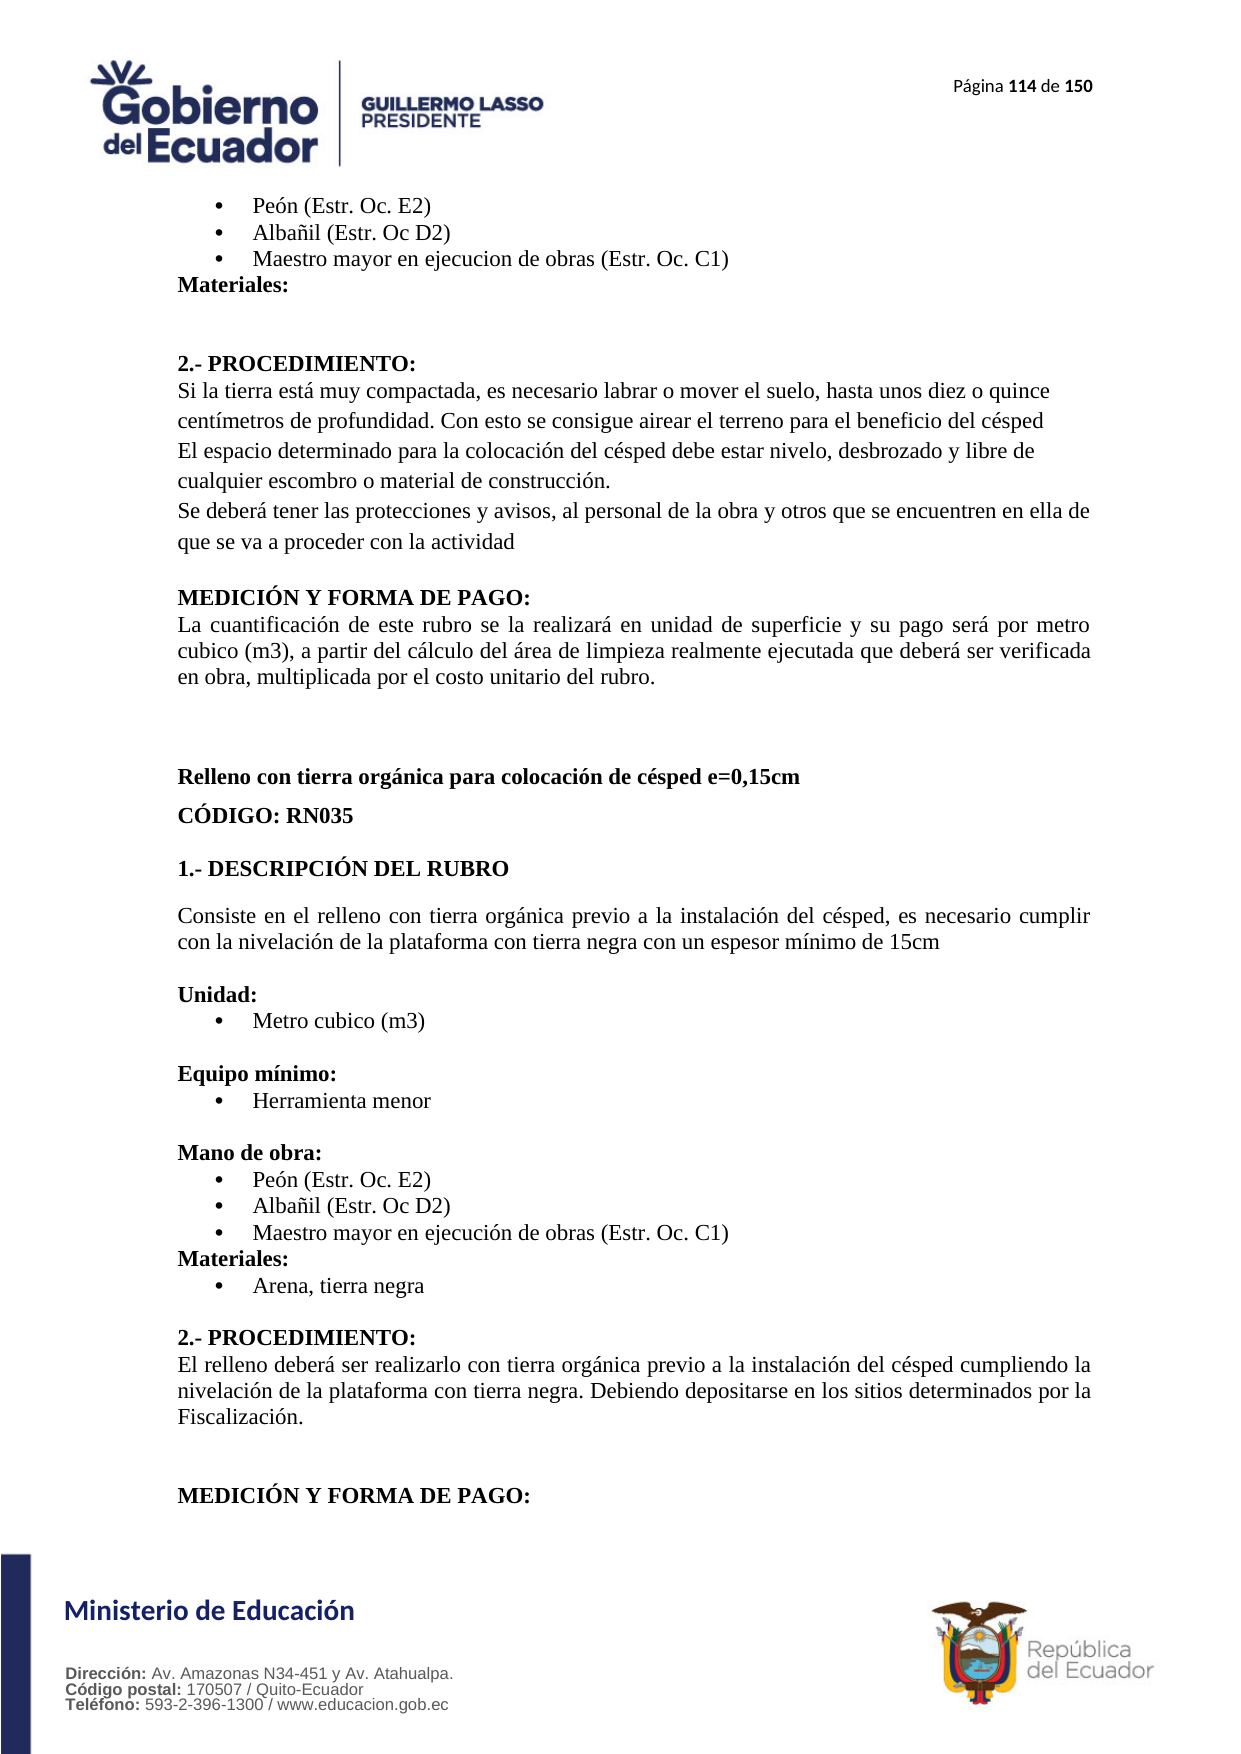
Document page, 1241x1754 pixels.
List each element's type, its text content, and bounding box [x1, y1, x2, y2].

text La cuantificación de este rubro se la realizará en unidad de superficie y su pago será por metro cubico (m3), a partir del cálculo del área de limpieza realmente ejecutada que deberá ser verificada en obra, multiplicada por el costo unitario del rubro. [177, 611, 1092, 690]
list Arena, tierra negra [215, 1272, 1092, 1298]
text El espacio determinado para la colocación del césped debe estar nivelo, desbrozado y libre de cualquier escombro o material de construcción. [177, 437, 1092, 494]
list Albañil (Estr. Oc D2) [215, 1192, 1092, 1219]
text Equipo mínimo: [177, 1060, 1092, 1087]
subtitle Relleno con tierra orgánica para colocación de césped e=0,15cm [177, 763, 1092, 790]
text MEDICIÓN Y FORMA DE PAGO: [177, 584, 1092, 611]
text Mano de obra: [177, 1139, 1092, 1166]
text Materiales: [177, 271, 1092, 298]
list Maestro mayor en ejecucion de obras (Estr. Oc. C1) [215, 245, 1092, 271]
list Peón (Estr. Oc. E2) [215, 192, 1092, 218]
text Unidad: [177, 981, 1092, 1007]
text Materiales: [177, 1245, 1092, 1272]
list Albañil (Estr. Oc D2) [215, 218, 1092, 245]
list Peón (Estr. Oc. E2) [215, 1166, 1092, 1192]
text 2.- PROCEDIMIENTO: [177, 350, 1092, 377]
text Se deberá tener las protecciones y avisos, al personal de la obra y otros que se encuentren en ella de que se va a proceder con la actividad [177, 498, 1092, 554]
list Metro cubico (m3) [215, 1007, 1092, 1034]
text Si la tierra está muy compactada, es necesario labrar o mover el suelo, hasta unos diez o quince centímetros de profundidad. Con esto se consigue airear el terreno para el beneficio del césped [177, 377, 1092, 433]
picture [1, 1, 1241, 1754]
list Maestro mayor en ejecución de obras (Estr. Oc. C1) [215, 1219, 1092, 1245]
text CÓDIGO: RN035 [177, 802, 1092, 828]
text MEDICIÓN Y FORMA DE PAGO: [177, 1482, 1092, 1509]
text Consiste en el relleno con tierra orgánica previo a la instalación del césped, es necesario cumplir con la nivelación de la plataforma con tierra negra con un espesor mínimo de 15cm [177, 902, 1092, 955]
text El relleno deberá ser realizarlo con tierra orgánica previo a la instalación del césped cumpliendo la nivelación de la plataforma con tierra negra. Debiendo depositarse en los sitios determinados por la Fiscalización. [177, 1351, 1092, 1430]
list Herramienta menor [215, 1087, 1092, 1113]
text 2.- PROCEDIMIENTO: [177, 1324, 1092, 1351]
text 1.- DESCRIPCIÓN DEL RUBRO [177, 855, 1093, 881]
